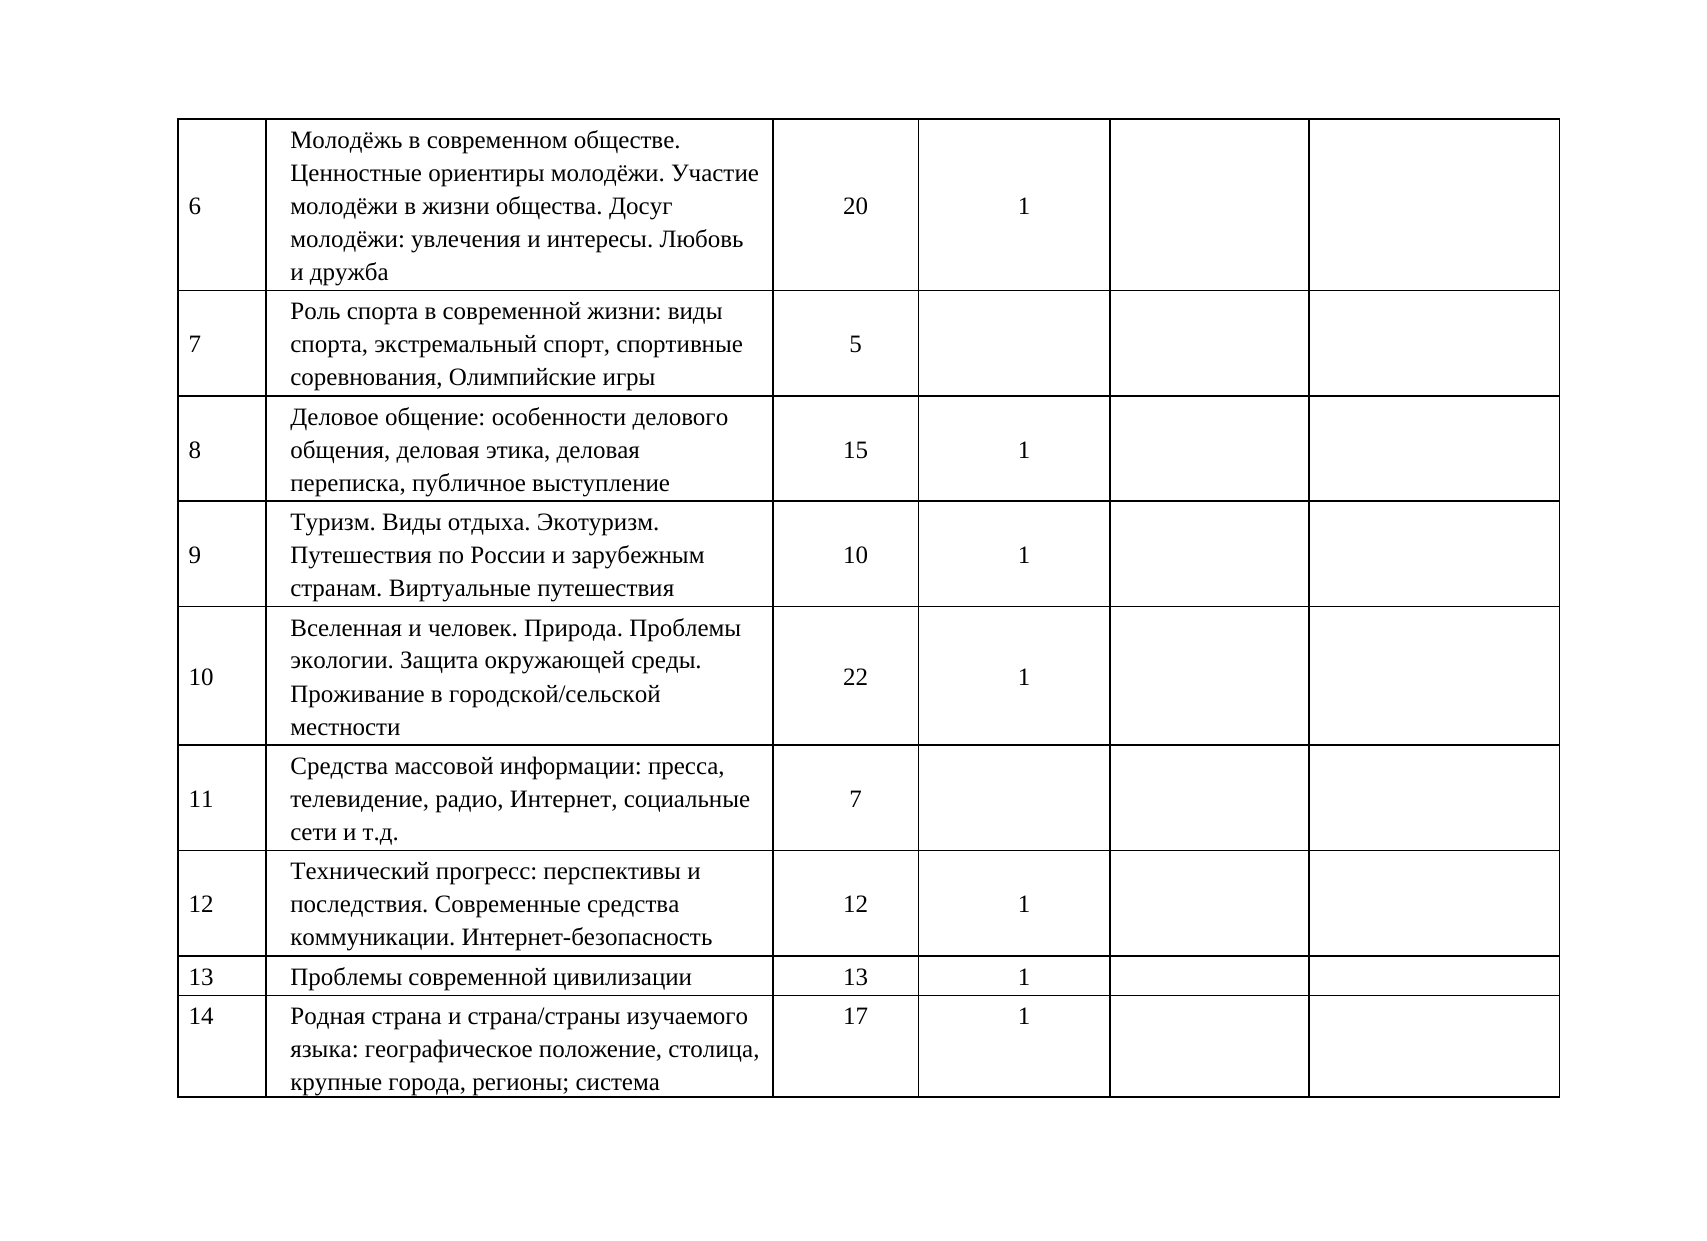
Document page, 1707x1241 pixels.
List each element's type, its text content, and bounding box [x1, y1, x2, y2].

table_cell [1111, 957, 1308, 994]
table_cell [1310, 397, 1559, 500]
table_cell [1111, 996, 1308, 1096]
table_cell Роль спорта в современной жизни: виды спорта, экстремальный спорт, спортивные соревнования, Олимпийские игры [267, 291, 772, 395]
table_cell [1310, 502, 1559, 606]
table_cell 7 [774, 746, 918, 850]
table_cell 6 [179, 120, 265, 289]
table_cell [1310, 851, 1559, 955]
table_cell 12 [774, 851, 918, 955]
table_cell Вселенная и человек. Природа. Проблемы экологии. Защита окружающей среды. Проживание в городской/сельской местности [267, 607, 772, 744]
table_cell 9 [179, 502, 265, 606]
table_cell 10 [774, 502, 918, 606]
table_cell 12 [179, 851, 265, 955]
table_cell [1310, 120, 1559, 289]
table_cell 1 [919, 397, 1109, 500]
table_cell [919, 291, 1109, 395]
table_cell Проблемы современной цивилизации [267, 957, 772, 994]
table_cell 1 [919, 957, 1109, 994]
table_cell 5 [774, 291, 918, 395]
table_cell 22 [774, 607, 918, 744]
table_cell 1 [919, 851, 1109, 955]
table_cell 1 [919, 607, 1109, 744]
table_cell [1111, 120, 1308, 289]
table_cell 17 [774, 996, 918, 1096]
table_cell Технический прогресс: перспективы и последствия. Современные средства коммуникации. Интернет-безопасность [267, 851, 772, 955]
table_cell [1111, 746, 1308, 850]
table_cell Молодёжь в современном обществе. Ценностные ориентиры молодёжи. Участие молодёжи в жизни общества. Досуг молодёжи: увлечения и интересы. Любовь и дружба [267, 120, 772, 289]
table_cell 14 [179, 996, 265, 1096]
table_cell 1 [919, 502, 1109, 606]
table_cell Деловое общение: особенности делового общения, деловая этика, деловая переписка, публичное выступление [267, 397, 772, 500]
table_cell 1 [919, 996, 1109, 1096]
table_cell 13 [179, 957, 265, 994]
table_cell [1111, 851, 1308, 955]
table_cell 1 [919, 120, 1109, 289]
table_cell [1310, 996, 1559, 1096]
table_cell [1111, 291, 1308, 395]
table_cell 15 [774, 397, 918, 500]
table_cell Туризм. Виды отдыха. Экотуризм. Путешествия по России и зарубежным странам. Виртуальные путешествия [267, 502, 772, 606]
table_cell 20 [774, 120, 918, 289]
table_cell 8 [179, 397, 265, 500]
table_cell [1310, 291, 1559, 395]
table_cell [1111, 397, 1308, 500]
table_cell 10 [179, 607, 265, 744]
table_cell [267, 996, 772, 1096]
table_cell Средства массовой информации: пресса, телевидение, радио, Интернет, социальные сети и т.д. [267, 746, 772, 850]
table_cell 11 [179, 746, 265, 850]
table_cell 13 [774, 957, 918, 994]
table_cell [1310, 957, 1559, 994]
table_cell [1111, 502, 1308, 606]
table_cell [919, 746, 1109, 850]
table_cell 7 [179, 291, 265, 395]
table_cell [1111, 607, 1308, 744]
table_cell [1310, 607, 1559, 744]
table_cell [1310, 746, 1559, 850]
